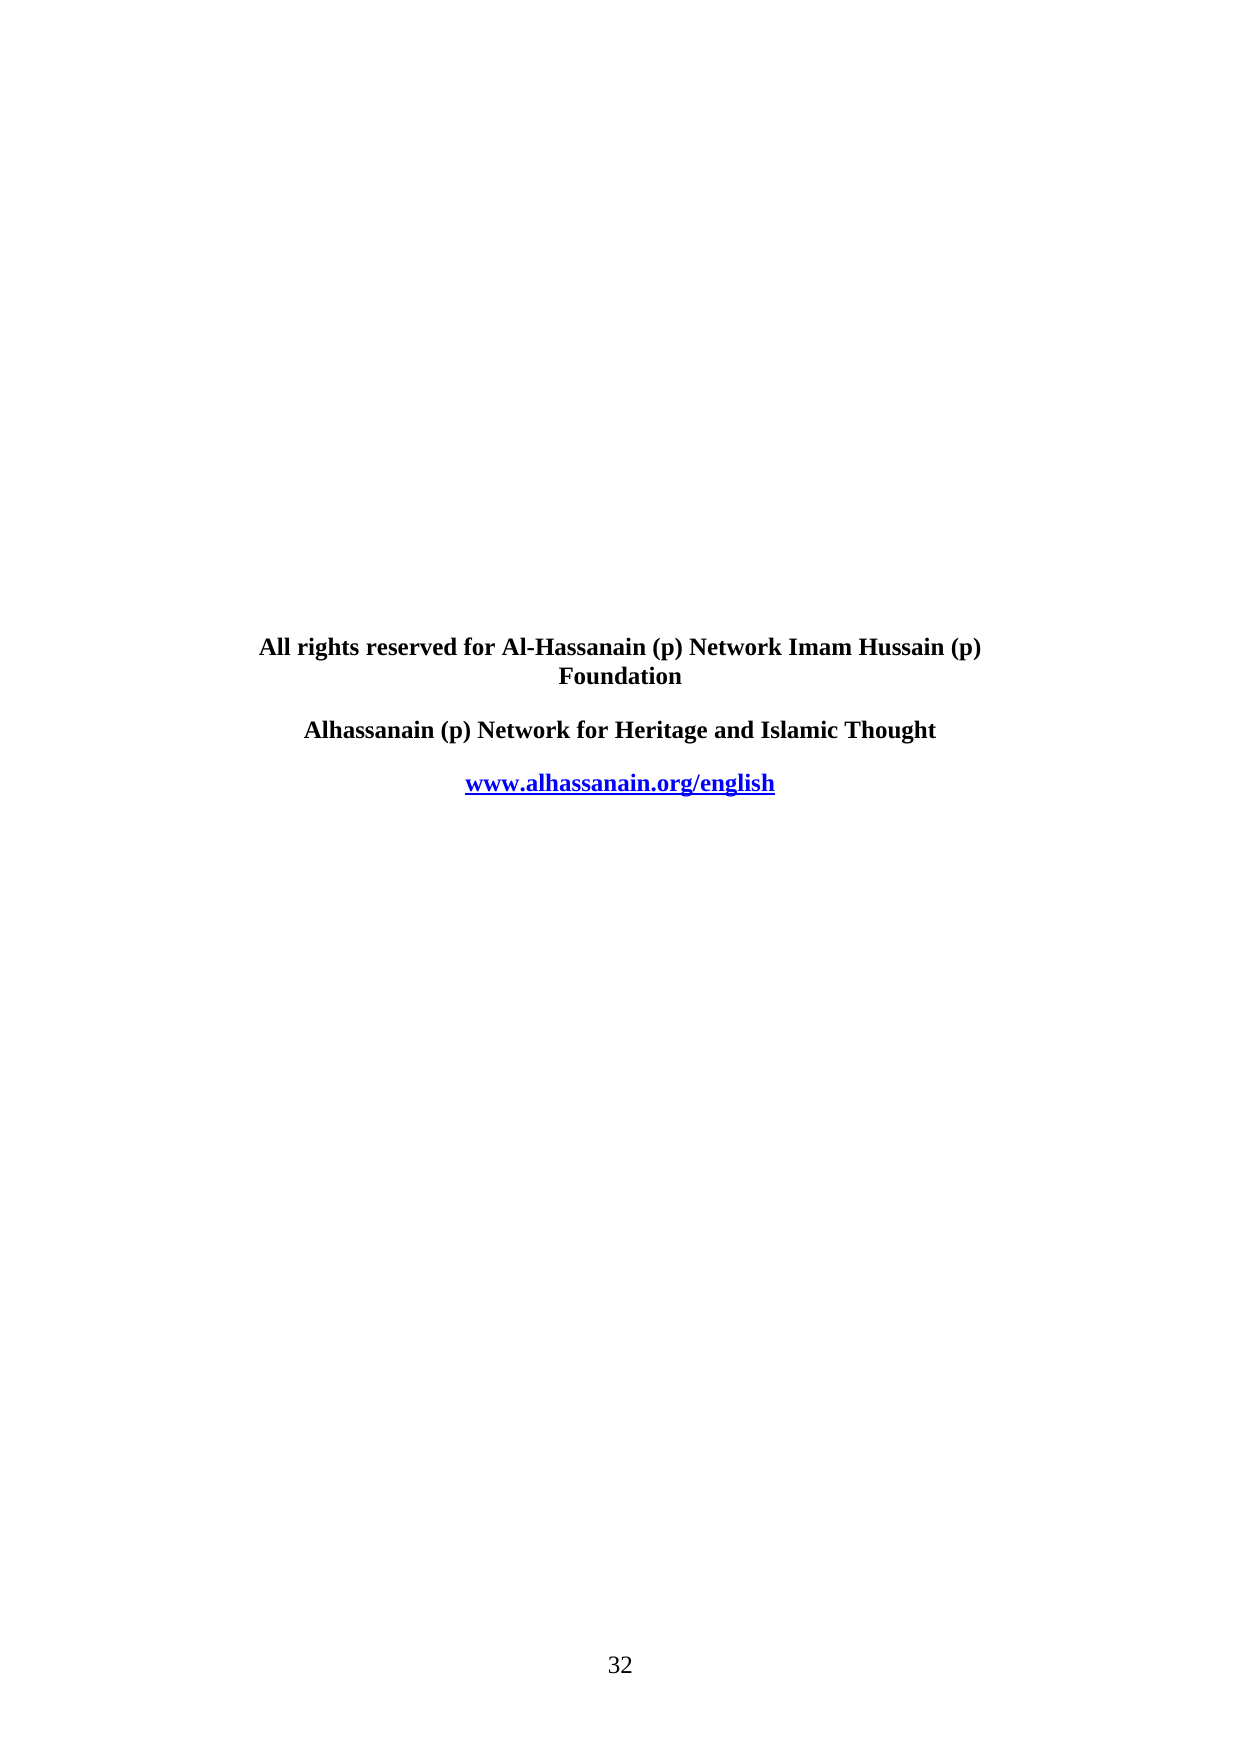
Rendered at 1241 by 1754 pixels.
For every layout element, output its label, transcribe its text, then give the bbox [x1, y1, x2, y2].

text www.alhassanain.org/english [236, 768, 1004, 797]
text All rights reserved for Al-Hassanain (p) Network Imam Hussain (p) Foundation [236, 632, 1004, 690]
text Alhassanain (p) Network for Heritage and Islamic Thought [236, 715, 1004, 743]
